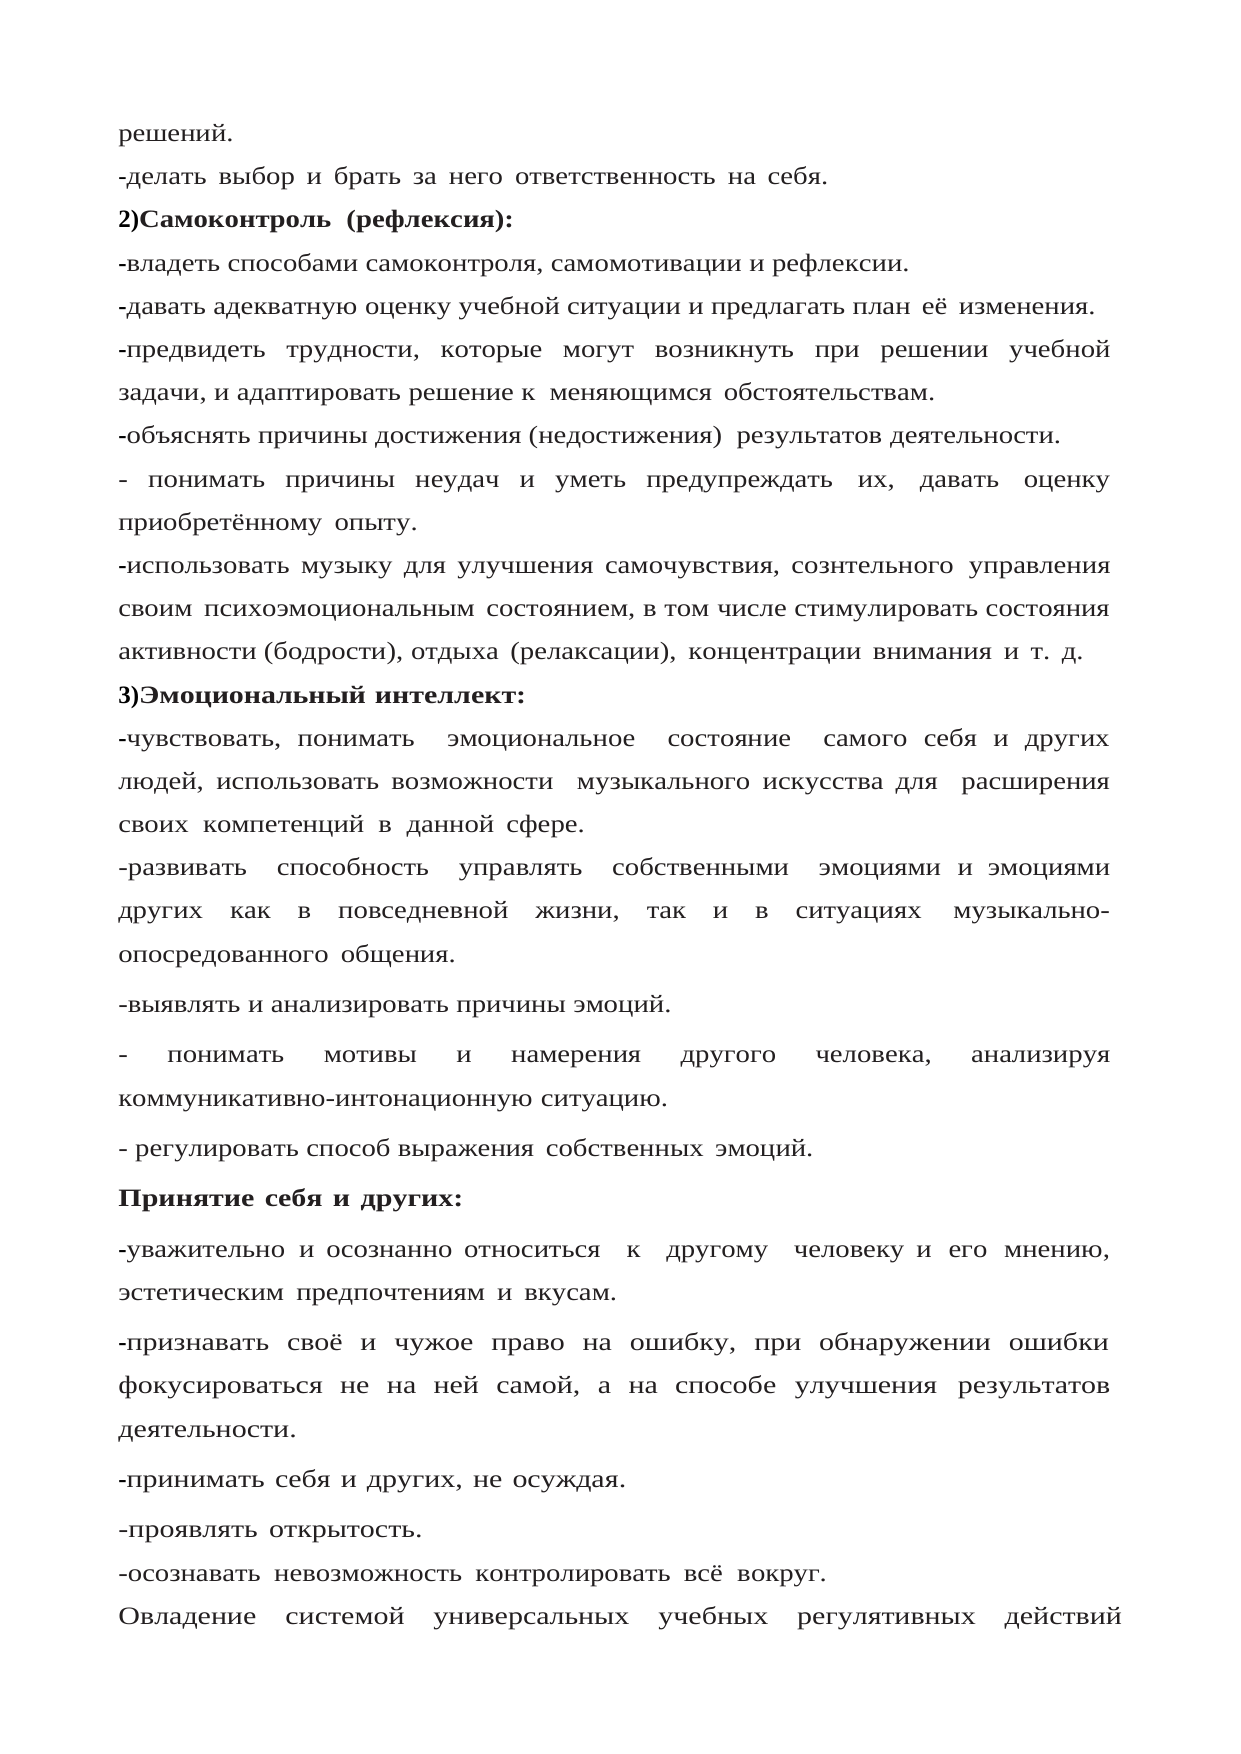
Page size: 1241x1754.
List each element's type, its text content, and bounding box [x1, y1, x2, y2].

text - понимать мотивы и намерения другого человека, анализируя коммуникативно-интонационную ситуацию. [118, 1039, 1110, 1111]
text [118, 1601, 1122, 1630]
text -делать выбор и брать за него ответственность на себя. [118, 161, 1110, 190]
text -давать адекватную оценку учебной ситуации и предлагать план её изменения. [118, 291, 1110, 320]
text Принятие себя и других: [118, 1183, 1110, 1212]
text -предвидеть трудности, которые могут возникнуть при решении учебной задачи, и адаптировать решение к меняющимся обстоятельствам. [118, 334, 1110, 406]
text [118, 118, 1110, 147]
text -проявлять открытость. [118, 1514, 1110, 1543]
text -признавать своё и чужое право на ошибку, при обнаружении ошибки фокусироваться не на ней самой, а на способе улучшения результатов деятельности. [118, 1327, 1110, 1442]
text -осознавать невозможность контролировать всё вокруг. [118, 1558, 1122, 1587]
text - понимать причины неудач и уметь предупреждать их, давать оценку приобретённому опыту. [118, 464, 1110, 536]
text -использовать музыку для улучшения самочувствия, сознтельного управления своим психоэмоциональным состоянием, в том числе стимулировать состояния активности (бодрости), отдыха (релаксации), концентрации внимания и т. д. [118, 550, 1110, 665]
text -развивать способность управлять собственными эмоциями и эмоциями других как в повседневной жизни, так и в ситуациях музыкально-опосредованного общения. [118, 852, 1110, 967]
text -уважительно и осознанно относиться к другому человеку и его мнению, эстетическим предпочтениям и вкусам. [118, 1234, 1110, 1306]
text -владеть способами самоконтроля, самомотивации и рефлексии. [118, 248, 1110, 277]
text -принимать себя и других, не осуждая. [118, 1464, 1110, 1493]
text -выявлять и анализировать причины эмоций. [118, 989, 1110, 1018]
text -чувствовать, понимать эмоциональное состояние самого себя и других людей, использовать возможности музыкального искусства для расширения своих компетенций в данной сфере. [118, 723, 1110, 838]
text 3)Эмоциональный интеллект: [118, 680, 1110, 708]
text - регулировать способ выражения собственных эмоций. [118, 1133, 1110, 1162]
text 2)Самоконтроль (рефлексия): [118, 204, 1110, 233]
text -объяснять причины достижения (недостижения) результатов деятельности. [118, 421, 1110, 449]
